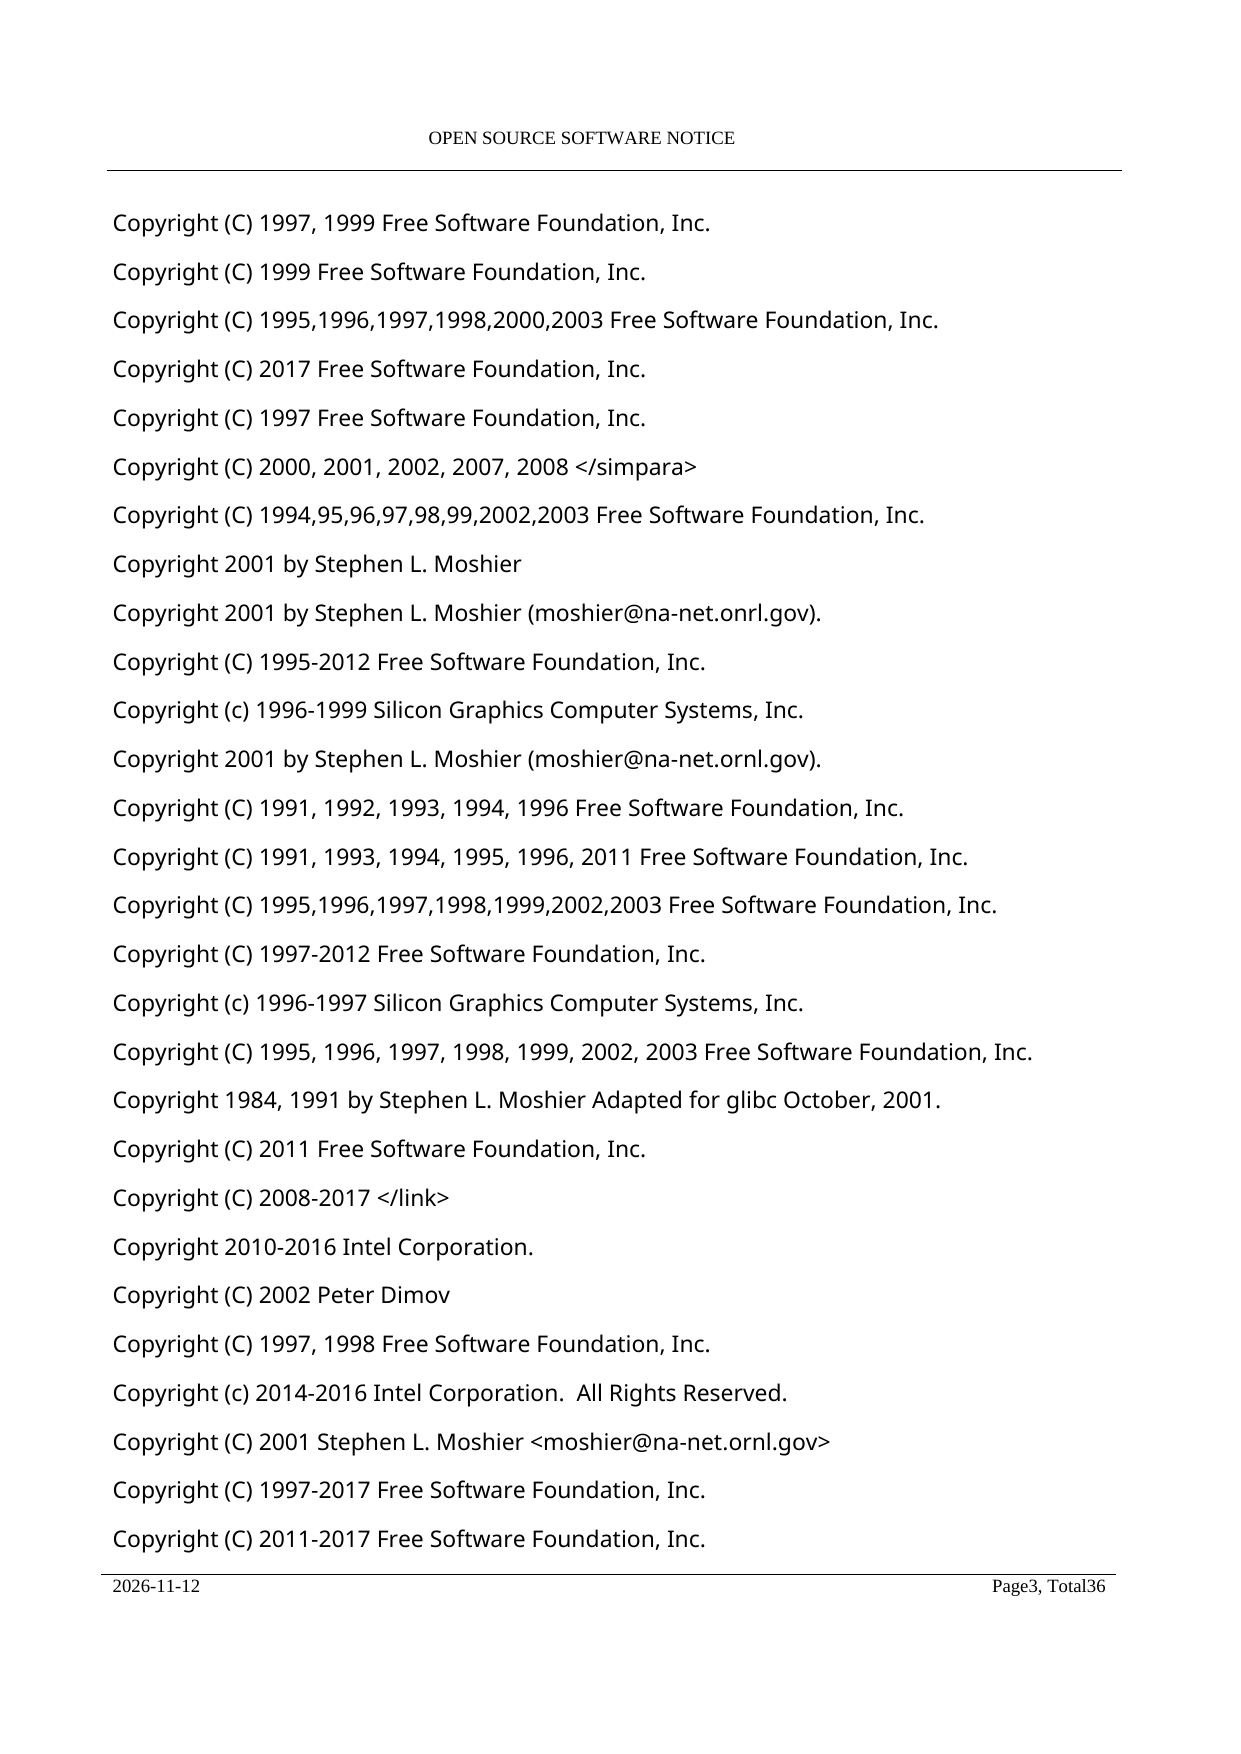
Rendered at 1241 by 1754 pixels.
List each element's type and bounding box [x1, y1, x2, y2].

text [112, 206, 1128, 1555]
